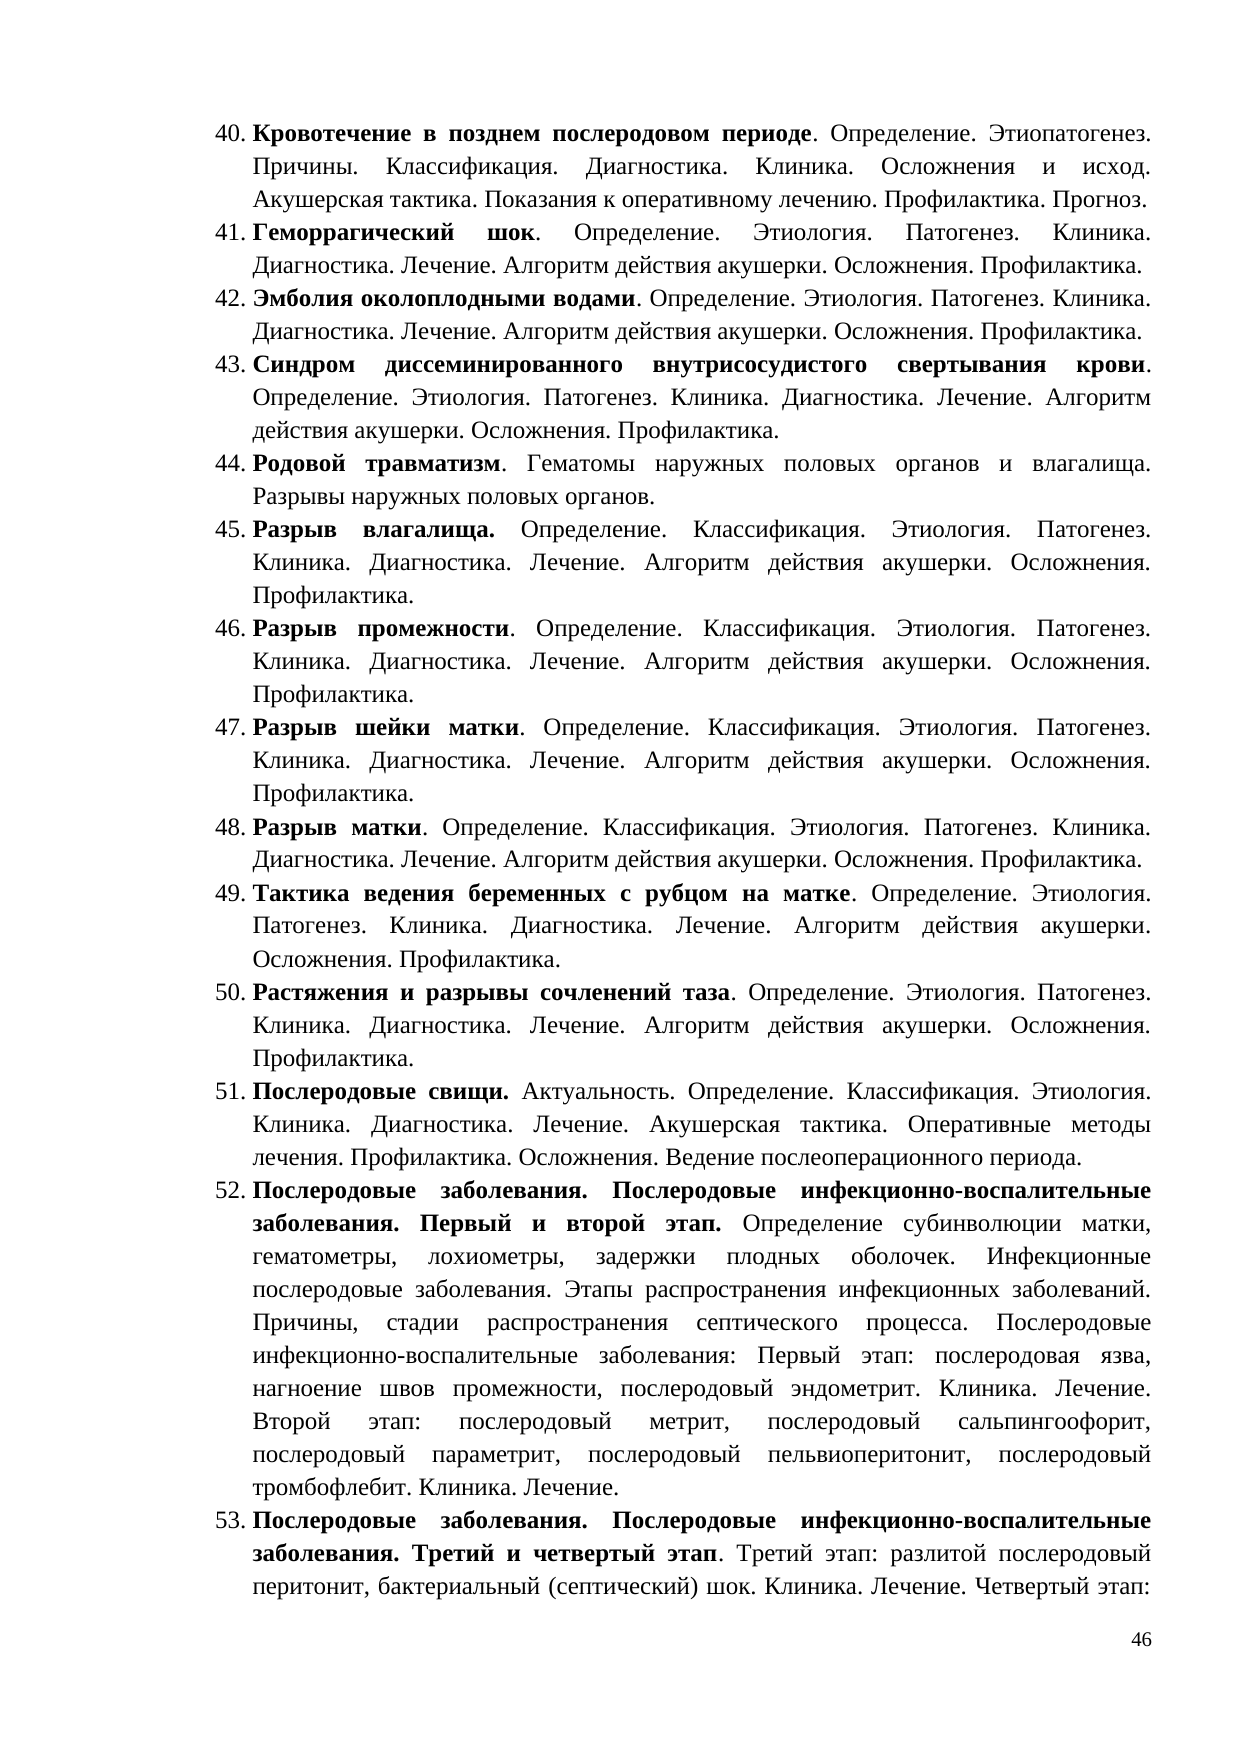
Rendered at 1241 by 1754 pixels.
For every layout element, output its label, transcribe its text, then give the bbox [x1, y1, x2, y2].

list Эмболия околоплодными водами. Определение. Этиология. Патогенез. Клиника. Диагностика. Лечение. Алгоритм действия акушерки. Осложнения. Профилактика. [215, 283, 1152, 345]
list Послеродовые заболевания. Послеродовые инфекционно-воспалительные заболевания. Первый и второй этап. Определение субинволюции матки, гематометры, лохиометры, задержки плодных оболочек. Инфекционные послеродовые заболевания. Этапы распространения инфекционных заболеваний. Причины, стадии распространения септического процесса. Послеродовые инфекционно-воспалительные заболевания: Первый этап: послеродовая язва, нагноение швов промежности, послеродовый эндометрит. Клиника. Лечение. Второй этап: послеродовый метрит, послеродовый сальпингоофорит, послеродовый параметрит, послеродовый пельвиоперитонит, послеродовый тромбофлебит. Клиника. Лечение. [215, 1175, 1152, 1501]
list Синдром диссеминированного внутрисосудистого свертывания крови. Определение. Этиология. Патогенез. Клиника. Диагностика. Лечение. Алгоритм действия акушерки. Осложнения. Профилактика. [215, 349, 1152, 444]
list Разрыв матки. Определение. Классификация. Этиология. Патогенез. Клиника. Диагностика. Лечение. Алгоритм действия акушерки. Осложнения. Профилактика. [215, 812, 1152, 873]
list Родовой травматизм. Гематомы наружных половых органов и влагалища. Разрывы наружных половых органов. [215, 448, 1152, 510]
list Растяжения и разрывы сочленений таза. Определение. Этиология. Патогенез. Клиника. Диагностика. Лечение. Алгоритм действия акушерки. Осложнения. Профилактика. [215, 977, 1152, 1071]
list Тактика ведения беременных с рубцом на матке. Определение. Этиология. Патогенез. Клиника. Диагностика. Лечение. Алгоритм действия акушерки. Осложнения. Профилактика. [215, 878, 1152, 972]
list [215, 1505, 1152, 1600]
list Геморрагический шок. Определение. Этиология. Патогенез. Клиника. Диагностика. Лечение. Алгоритм действия акушерки. Осложнения. Профилактика. [215, 217, 1152, 279]
list Разрыв промежности. Определение. Классификация. Этиология. Патогенез. Клиника. Диагностика. Лечение. Алгоритм действия акушерки. Осложнения. Профилактика. [215, 613, 1152, 708]
list Послеродовые свищи. Актуальность. Определение. Классификация. Этиология. Клиника. Диагностика. Лечение. Акушерская тактика. Оперативные методы лечения. Профилактика. Осложнения. Ведение послеоперационного периода. [215, 1076, 1152, 1171]
list Кровотечение в позднем послеродовом периоде. Определение. Этиопатогенез. Причины. Классификация. Диагностика. Клиника. Осложнения и исход. Акушерская тактика. Показания к оперативному лечению. Профилактика. Прогноз. [215, 118, 1152, 213]
list Разрыв шейки матки. Определение. Классификация. Этиология. Патогенез. Клиника. Диагностика. Лечение. Алгоритм действия акушерки. Осложнения. Профилактика. [215, 712, 1152, 807]
list Разрыв влагалища. Определение. Классификация. Этиология. Патогенез. Клиника. Диагностика. Лечение. Алгоритм действия акушерки. Осложнения. Профилактика. [215, 514, 1152, 609]
